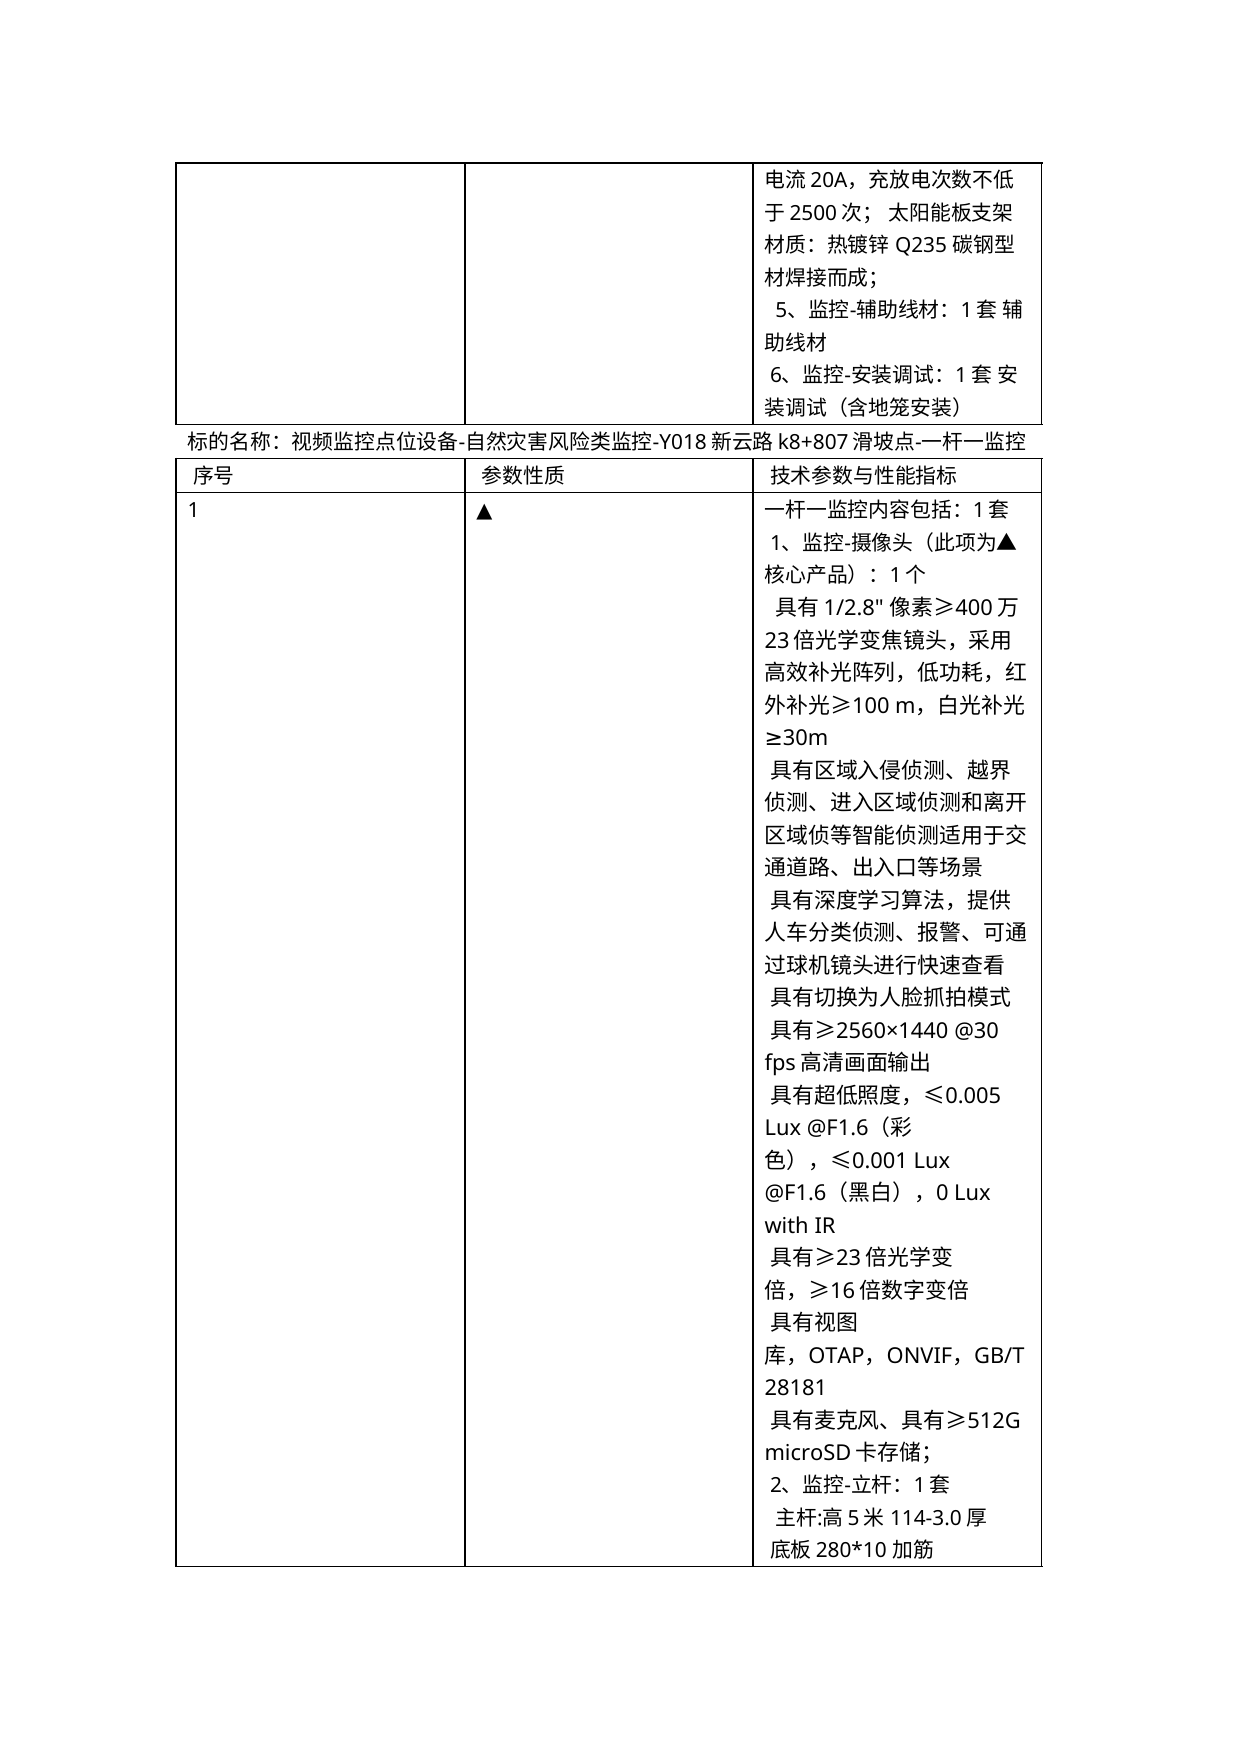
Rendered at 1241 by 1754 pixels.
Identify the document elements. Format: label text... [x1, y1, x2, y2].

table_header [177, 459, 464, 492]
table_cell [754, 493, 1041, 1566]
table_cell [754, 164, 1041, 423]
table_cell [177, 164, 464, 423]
text 标的名称：视频监控点位设备-自然灾害风险类监控-Y018新云路k8+807滑坡点-一杆一监控 [187, 425, 1053, 458]
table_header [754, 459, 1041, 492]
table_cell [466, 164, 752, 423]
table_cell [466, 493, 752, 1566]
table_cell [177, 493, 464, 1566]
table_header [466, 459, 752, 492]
